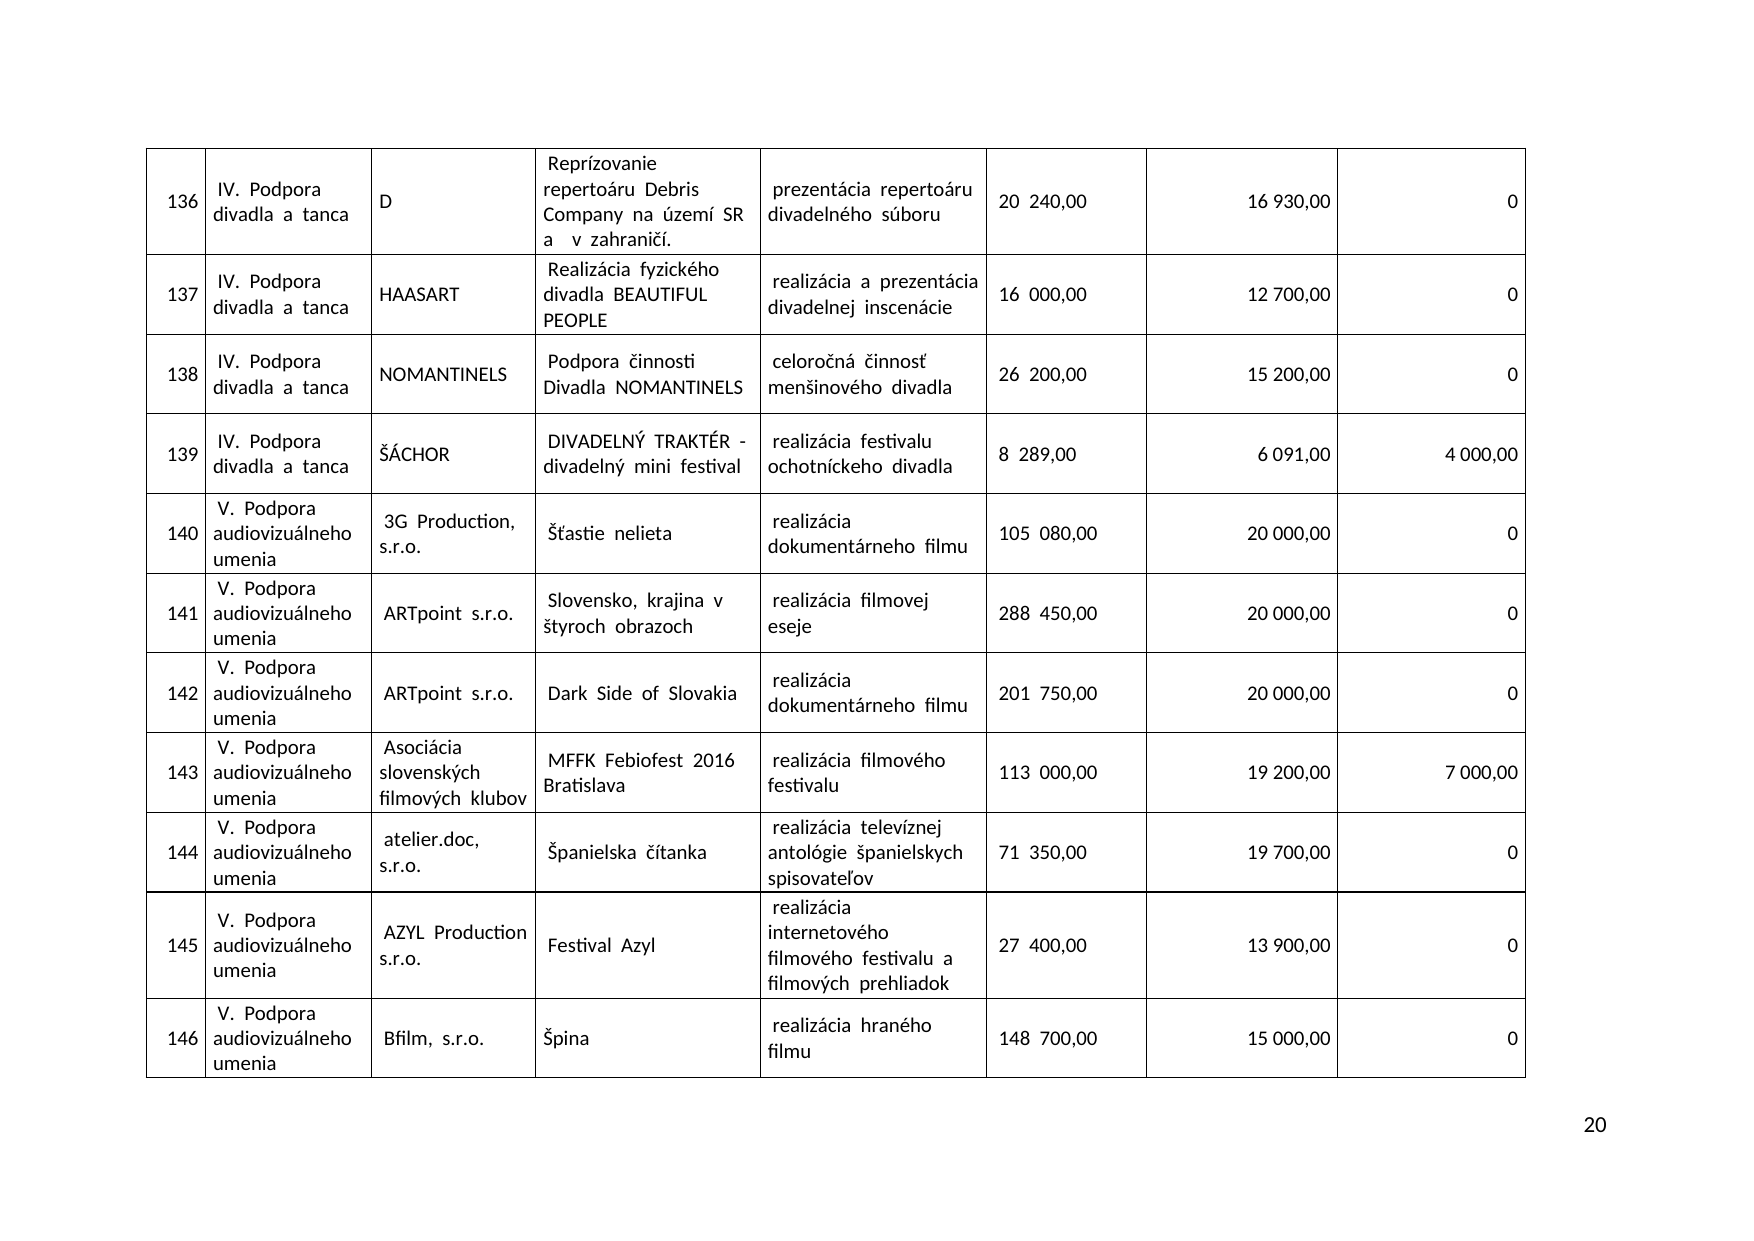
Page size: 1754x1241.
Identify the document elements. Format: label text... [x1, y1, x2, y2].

table_cell realizácia dokumentárneho filmu [761, 494, 986, 573]
table_cell 15 200,00 [1147, 335, 1337, 413]
table_cell 20 240,00 [987, 149, 1146, 254]
table_cell 26 200,00 [987, 335, 1146, 413]
table_cell 71 350,00 [987, 813, 1146, 891]
table_cell 13 900,00 [1147, 893, 1337, 998]
table_cell Bfilm, s.r.o. [372, 999, 535, 1077]
table_cell D [372, 149, 535, 254]
table_cell 139 [147, 414, 205, 493]
table_cell 16 000,00 [987, 255, 1146, 333]
table_cell Podpora činnosti Divadla NOMANTINELS [536, 335, 760, 413]
table_cell V. Podpora audiovizuálneho umenia [206, 893, 371, 998]
table_cell 12 700,00 [1147, 255, 1337, 333]
table_cell Reprízovanie repertoáru Debris Company na území SR a v zahraničí. [536, 149, 760, 254]
table_cell prezentácia repertoáru divadelného súboru [761, 149, 986, 254]
table_cell V. Podpora audiovizuálneho umenia [206, 813, 371, 891]
table_cell 20 000,00 [1147, 494, 1337, 573]
table_cell Asociácia slovenských filmových klubov [372, 733, 535, 812]
table_cell V. Podpora audiovizuálneho umenia [206, 494, 371, 573]
table_cell 141 [147, 574, 205, 652]
table_cell HAASART [372, 255, 535, 333]
table_cell ARTpoint s.r.o. [372, 653, 535, 732]
table_cell IV. Podpora divadla a tanca [206, 255, 371, 333]
table_cell ŠÁCHOR [372, 414, 535, 493]
table_cell 15 000,00 [1147, 999, 1337, 1077]
table_cell 16 930,00 [1147, 149, 1337, 254]
table_cell V. Podpora audiovizuálneho umenia [206, 653, 371, 732]
table_cell MFFK Febiofest 2016 Bratislava [536, 733, 760, 812]
table_cell 140 [147, 494, 205, 573]
table_cell 144 [147, 813, 205, 891]
table_cell 288 450,00 [987, 574, 1146, 652]
table_cell 19 700,00 [1147, 813, 1337, 891]
table_cell realizácia hraného filmu [761, 999, 986, 1077]
table_cell 27 400,00 [987, 893, 1146, 998]
table_cell 8 289,00 [987, 414, 1146, 493]
table_cell 0 [1338, 335, 1525, 413]
table_cell realizácia festivalu ochotníckeho divadla [761, 414, 986, 493]
table_cell 143 [147, 733, 205, 812]
table_cell NOMANTINELS [372, 335, 535, 413]
table_cell 0 [1338, 813, 1525, 891]
table_cell realizácia internetového filmového festivalu a filmových prehliadok [761, 893, 986, 998]
table_cell realizácia televíznej antológie španielskych spisovateľov [761, 813, 986, 891]
table_cell 0 [1338, 999, 1525, 1077]
table_cell V. Podpora audiovizuálneho umenia [206, 574, 371, 652]
table_cell IV. Podpora divadla a tanca [206, 335, 371, 413]
table_cell 0 [1338, 574, 1525, 652]
table_cell realizácia dokumentárneho filmu [761, 653, 986, 732]
table_cell 146 [147, 999, 205, 1077]
table_cell Slovensko, krajina v štyroch obrazoch [536, 574, 760, 652]
table_cell IV. Podpora divadla a tanca [206, 414, 371, 493]
table_cell 137 [147, 255, 205, 333]
table_cell V. Podpora audiovizuálneho umenia [206, 733, 371, 812]
table_cell 7 000,00 [1338, 733, 1525, 812]
table_cell 0 [1338, 893, 1525, 998]
table_cell realizácia filmového festivalu [761, 733, 986, 812]
table_cell realizácia a prezentácia divadelnej inscenácie [761, 255, 986, 333]
table_cell 0 [1338, 149, 1525, 254]
table_cell 20 000,00 [1147, 574, 1337, 652]
table_cell 148 700,00 [987, 999, 1146, 1077]
table_cell 6 091,00 [1147, 414, 1337, 493]
table_cell 138 [147, 335, 205, 413]
table_cell realizácia filmovej eseje [761, 574, 986, 652]
table_cell Festival Azyl [536, 893, 760, 998]
table_cell DIVADELNÝ TRAKTÉR - divadelný mini festival [536, 414, 760, 493]
table_cell celoročná činnosť menšinového divadla [761, 335, 986, 413]
table_cell 0 [1338, 255, 1525, 333]
table_cell atelier.doc, s.r.o. [372, 813, 535, 891]
table_cell 142 [147, 653, 205, 732]
table_cell 136 [147, 149, 205, 254]
table_cell AZYL Production s.r.o. [372, 893, 535, 998]
table_cell 4 000,00 [1338, 414, 1525, 493]
table_cell 145 [147, 893, 205, 998]
table_cell 113 000,00 [987, 733, 1146, 812]
table_cell 0 [1338, 494, 1525, 573]
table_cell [206, 149, 371, 254]
table_cell Realizácia fyzického divadla BEAUTIFUL PEOPLE [536, 255, 760, 333]
table_cell 19 200,00 [1147, 733, 1337, 812]
table_cell 0 [1338, 653, 1525, 732]
table_cell Španielska čítanka [536, 813, 760, 891]
table_cell Špina [536, 999, 760, 1077]
table_cell ARTpoint s.r.o. [372, 574, 535, 652]
table_cell 105 080,00 [987, 494, 1146, 573]
table_cell 201 750,00 [987, 653, 1146, 732]
table_cell Dark Side of Slovakia [536, 653, 760, 732]
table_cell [206, 999, 371, 1077]
table_cell Šťastie nelieta [536, 494, 760, 573]
table_cell 20 000,00 [1147, 653, 1337, 732]
table_cell 3G Production, s.r.o. [372, 494, 535, 573]
